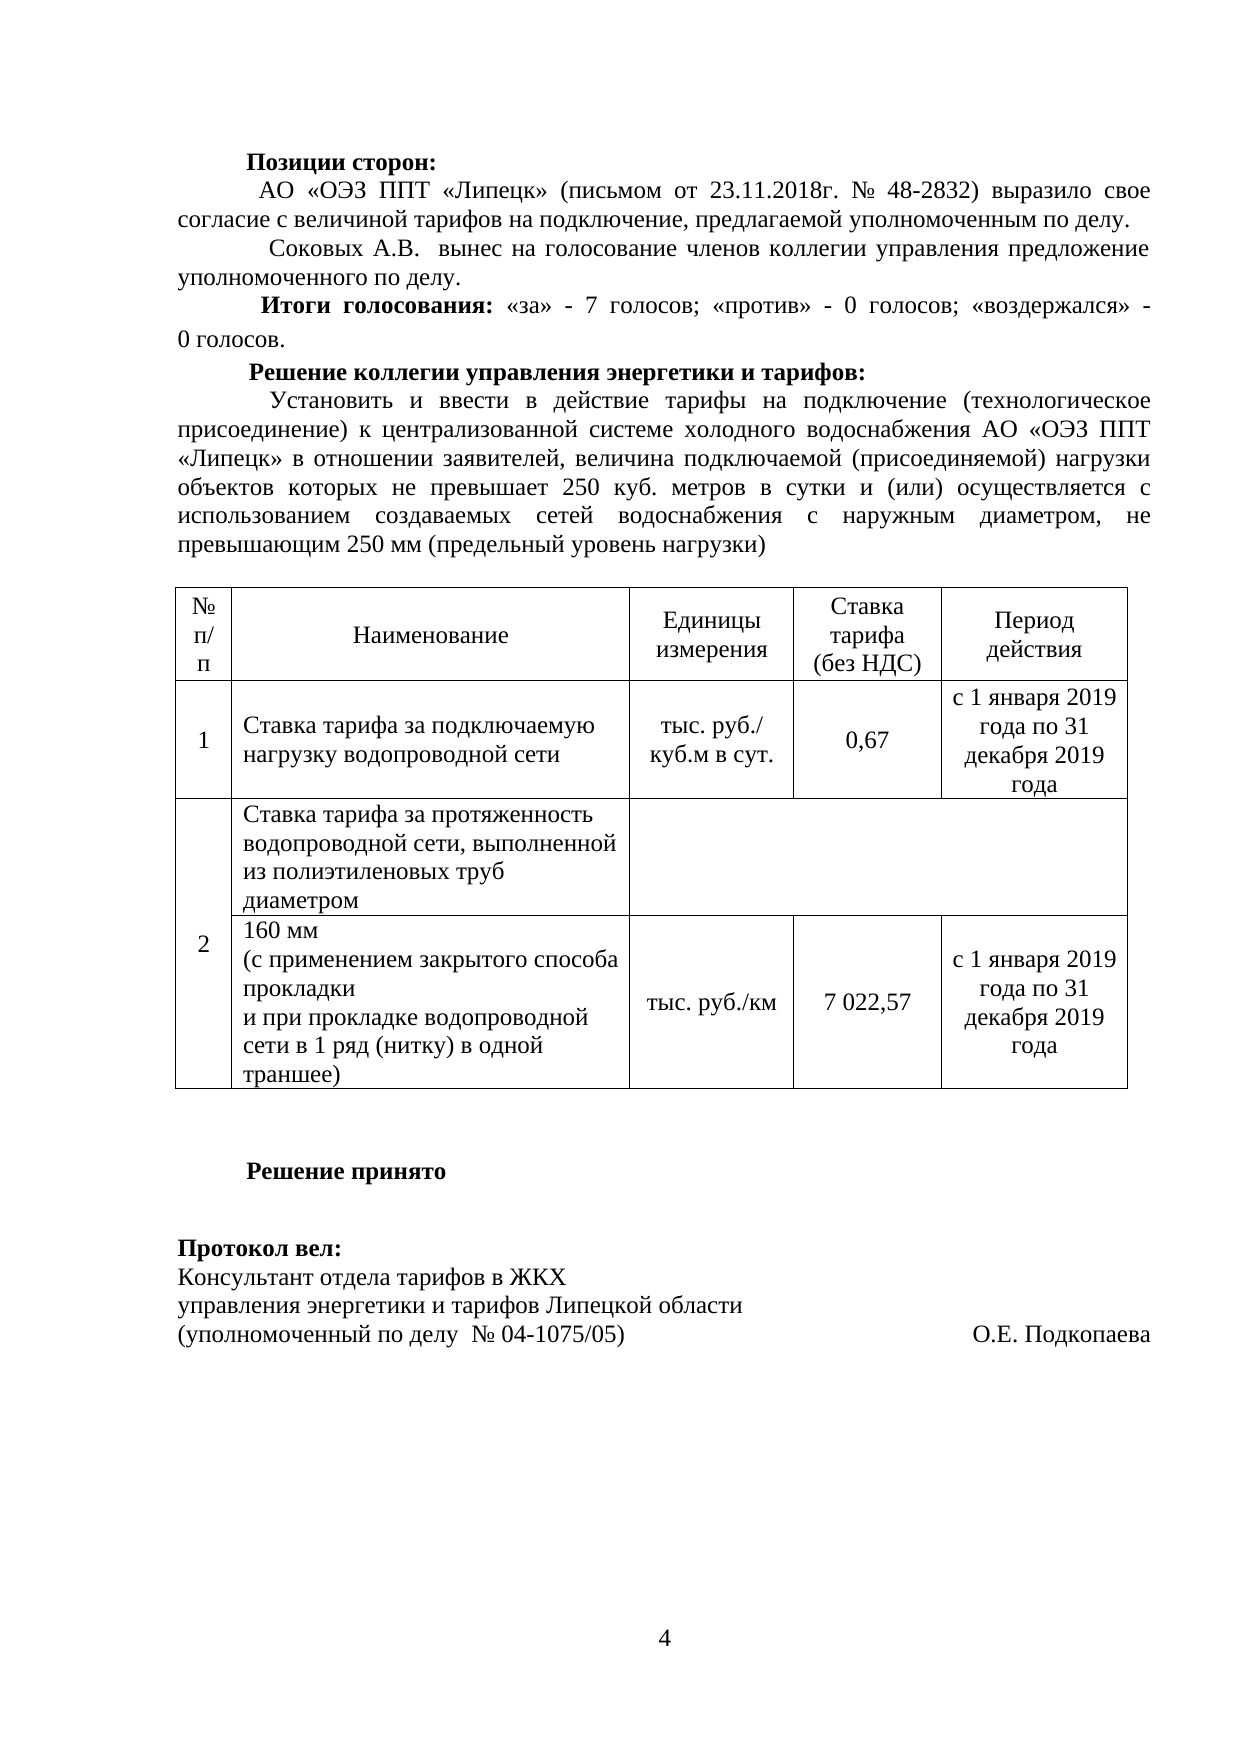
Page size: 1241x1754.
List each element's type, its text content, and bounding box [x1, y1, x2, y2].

table_cell 160 мм (с применением закрытого способа прокладки и при прокладке водопроводной сети в 1 ряд (нитку) в одной траншее) [232, 916, 629, 1088]
table_cell 2 [176, 799, 231, 1088]
table_cell Ставка тарифа за протяженность водопроводной сети, выполненной из полиэтиленовых труб диаметром [232, 799, 629, 914]
table_cell 1 [176, 681, 231, 797]
table_header № п/п [176, 588, 231, 680]
table_cell Ставка тарифа за подключаемую нагрузку водопроводной сети [232, 681, 629, 797]
text Протокол вел: [177, 1233, 1152, 1262]
table_cell тыс. руб./км [630, 916, 793, 1088]
text Консультант отдела тарифов в ЖКХ [177, 1262, 1152, 1290]
text Решение коллегии управления энергетики и тарифов: [177, 357, 1152, 385]
table_cell тыс. руб./ куб.м в сут. [630, 681, 793, 797]
table_cell с 1 января 2019 года по 31 декабря 2019 года [942, 681, 1127, 797]
table_cell [630, 799, 1127, 914]
table_cell 0,67 [794, 681, 941, 797]
text Соковых А.В. вынес на голосование членов коллегии управления предложение уполномоченного по делу. [177, 233, 1152, 291]
text Решение принято [177, 1156, 1152, 1185]
text Итоги голосования: «за» - 7 голосов; «против» - 0 голосов; «воздержался» - 0 голосов. [177, 291, 1152, 352]
text АО «ОЭЗ ППТ «Липецк» (письмом от 23.11.2018г. № 48-2832) выразило свое согласие с величиной тарифов на подключение, предлагаемой уполномоченным по делу. [177, 176, 1152, 233]
text (уполномоченный по делу ) О.Е. Подкопаева [177, 1319, 1152, 1348]
table_header Единицы измерения [630, 588, 793, 680]
text Установить и ввести в действие тарифы на подключение (технологическое присоединение) к централизованной системе холодного водоснабжения АО «ОЭЗ ППТ «Липецк» в отношении заявителей, величина подключаемой (присоединяемой) нагрузки объектов которых не превышает 250 куб. метров в сутки и (или) осуществляется с использованием создаваемых сетей водоснабжения с наружным диаметром, не превышающим 250 мм (предельный уровень нагрузки) [177, 385, 1152, 558]
table_header Наименование [232, 588, 629, 680]
table_cell с 1 января 2019 года по 31 декабря 2019 года [942, 916, 1127, 1088]
text управления энергетики и тарифов Липецкой области [177, 1290, 1152, 1319]
table_header Ставка тарифа (без НДС) [794, 588, 941, 680]
table_header Период действия [942, 588, 1127, 680]
text Позиции сторон: [177, 147, 1152, 176]
table_cell 7 022,57 [794, 916, 941, 1088]
